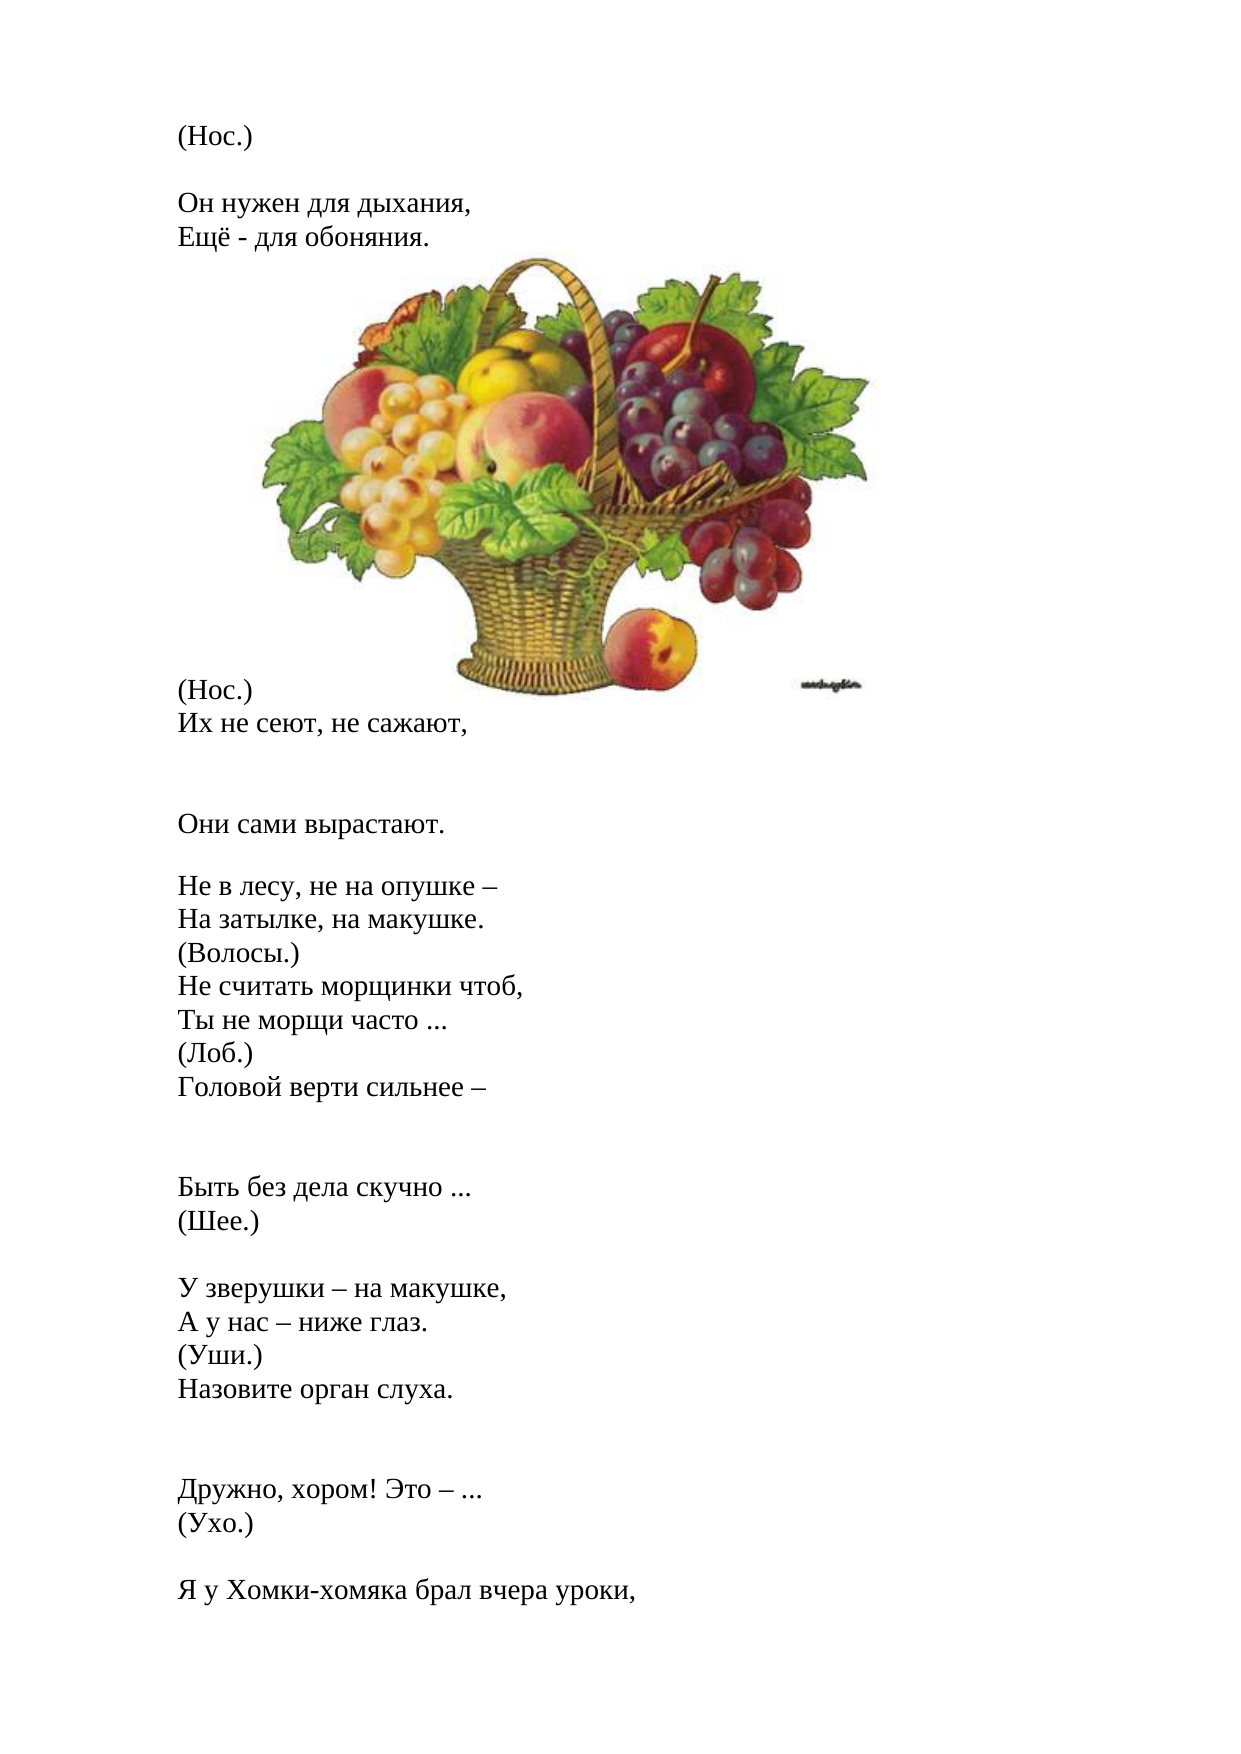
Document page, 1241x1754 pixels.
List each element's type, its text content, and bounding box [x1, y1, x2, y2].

text Ты не морщи часто ... [177, 1002, 1152, 1035]
text Дружно, хором! Это – ... [177, 1404, 1152, 1505]
text Не считать морщинки чтоб, [177, 968, 1152, 1002]
picture [252, 252, 878, 700]
text (Волосы.) [177, 935, 1152, 968]
text Назовите орган слуха. [177, 1371, 1152, 1404]
text (Шее.) [177, 1203, 1152, 1237]
text (Нос.) [177, 118, 1152, 152]
text Быть без дела скучно ... [177, 1102, 1152, 1203]
text Они сами вырастают. [177, 739, 1152, 868]
text На затылке, на макушке. [177, 901, 1152, 935]
text Ещё - для обоняния. [177, 219, 1152, 252]
text У зверушки – на макушке, [177, 1237, 1152, 1304]
text А у нас – ниже глаз. [177, 1304, 1152, 1337]
text (Уши.) [177, 1337, 1152, 1371]
text Не в лесу, не на опушке – [177, 868, 1152, 901]
text Их не сеют, не сажают, [177, 705, 1152, 739]
text Я у Хомки-хомяка брал вчера уроки, [177, 1538, 1152, 1606]
text (Ухо.) [177, 1505, 1152, 1538]
text Он нужен для дыхания, [177, 152, 1152, 219]
text (Лоб.) [177, 1035, 1152, 1069]
text Головой верти сильнее – [177, 1069, 1152, 1102]
